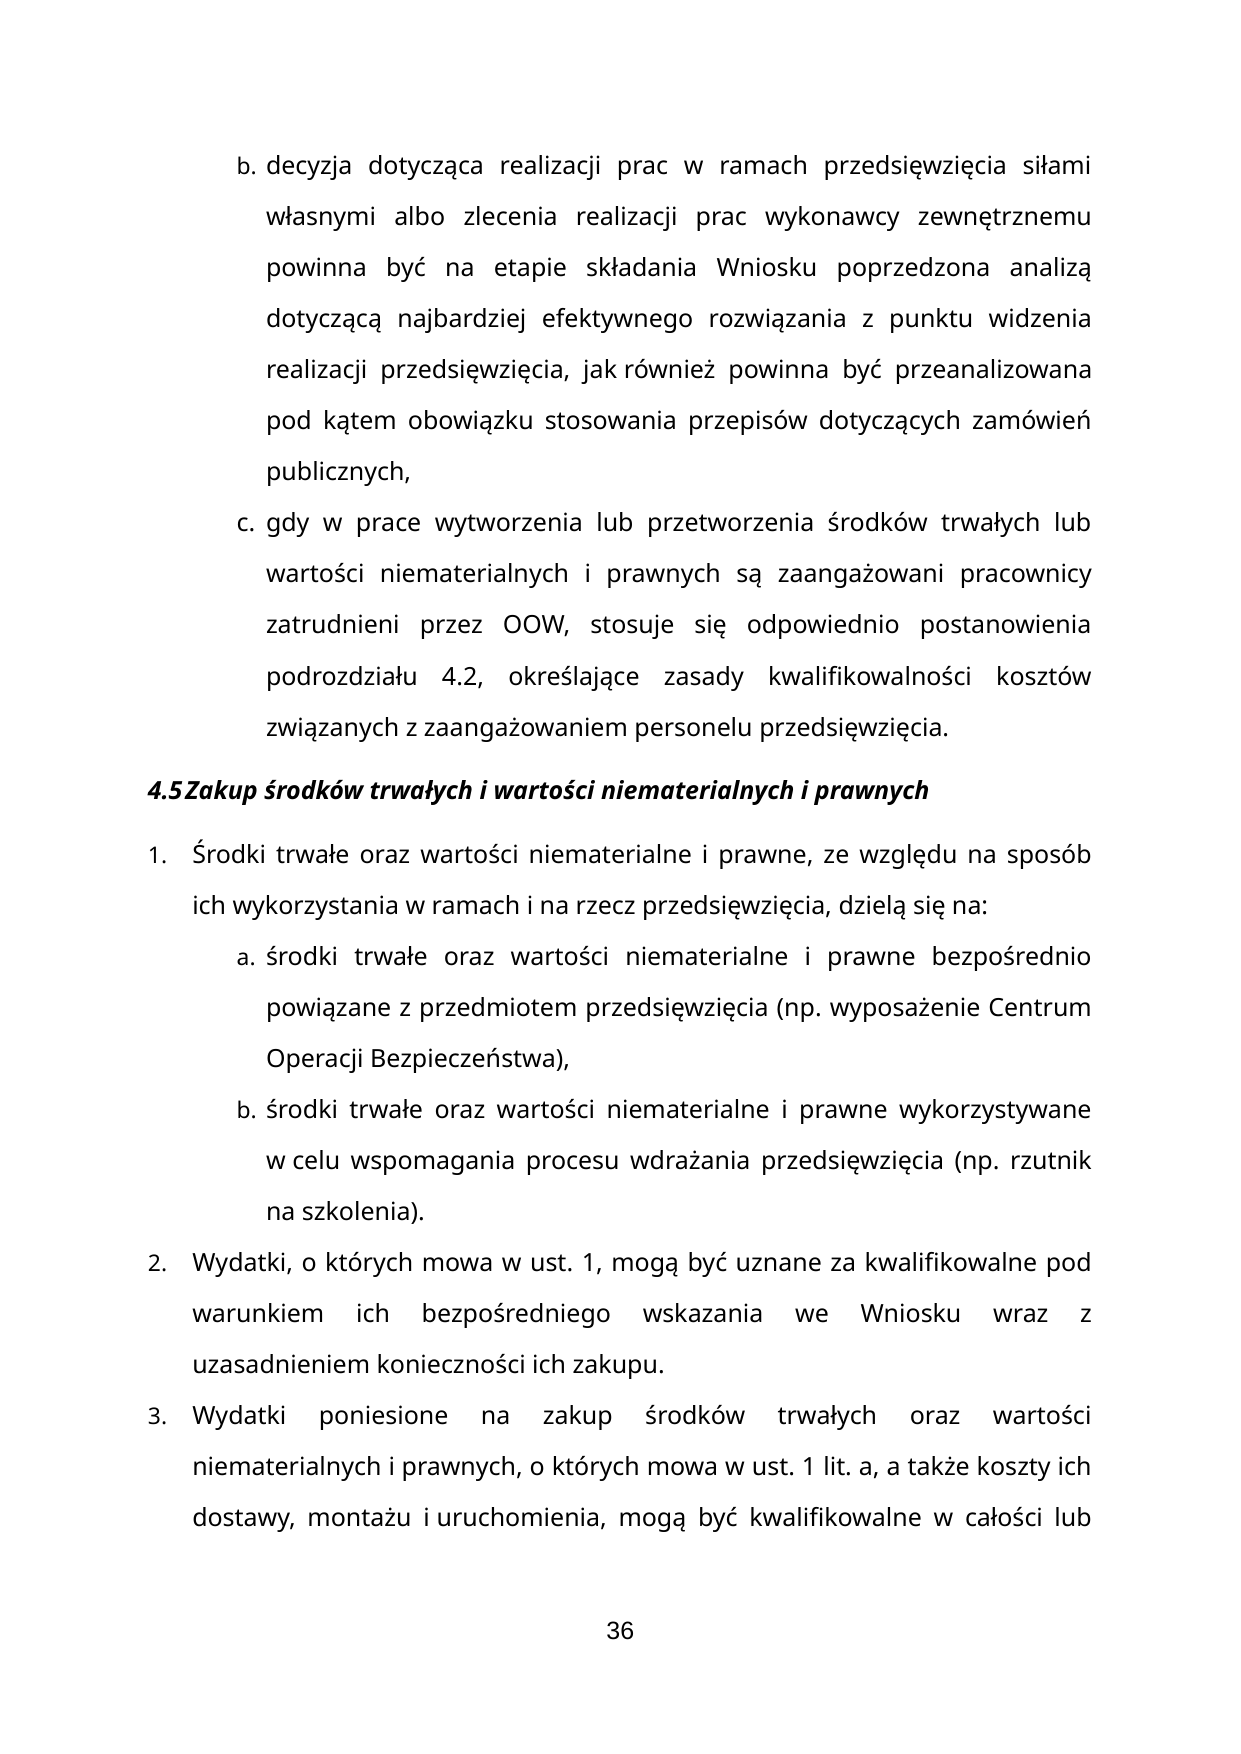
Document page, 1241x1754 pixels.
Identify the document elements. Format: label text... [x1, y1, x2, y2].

list Środki trwałe oraz wartości niematerialne i prawne, ze względu na sposób ich wykorzystania w ramach i na rzecz przedsięwzięcia, dzielą się na: [148, 836, 1092, 921]
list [148, 1398, 1092, 1534]
list środki trwałe oraz wartości niematerialne i prawne wykorzystywane w celu wspomagania procesu wdrażania przedsięwzięcia (np. rzutnik na szkolenia). [236, 1091, 1092, 1228]
subtitle Zakup środków trwałych i wartości niematerialnych i prawnych [148, 773, 1092, 807]
list środki trwałe oraz wartości niematerialne i prawne bezpośrednio powiązane z przedmiotem przedsięwzięcia (np. wyposażenie Centrum Operacji Bezpieczeństwa), [236, 938, 1092, 1074]
list Wydatki, o których mowa w ust. 1, mogą być uznane za kwalifikowalne pod warunkiem ich bezpośredniego wskazania we Wniosku wraz z uzasadnieniem konieczności ich zakupu. [148, 1244, 1092, 1381]
list decyzja dotycząca realizacji prac w ramach przedsięwzięcia siłami własnymi albo zlecenia realizacji prac wykonawcy zewnętrznemu powinna być na etapie składania Wniosku poprzedzona analizą dotyczącą najbardziej efektywnego rozwiązania z punktu widzenia realizacji przedsięwzięcia, jak również powinna być przeanalizowana pod kątem obowiązku stosowania przepisów dotyczących zamówień publicznych, [236, 148, 1092, 488]
list gdy w prace wytworzenia lub przetworzenia środków trwałych lub wartości niematerialnych i prawnych są zaangażowani pracownicy zatrudnieni przez OOW, stosuje się odpowiednio postanowienia podrozdziału 4.2, określające zasady kwalifikowalności kosztów związanych z zaangażowaniem personelu przedsięwzięcia. [236, 505, 1092, 743]
